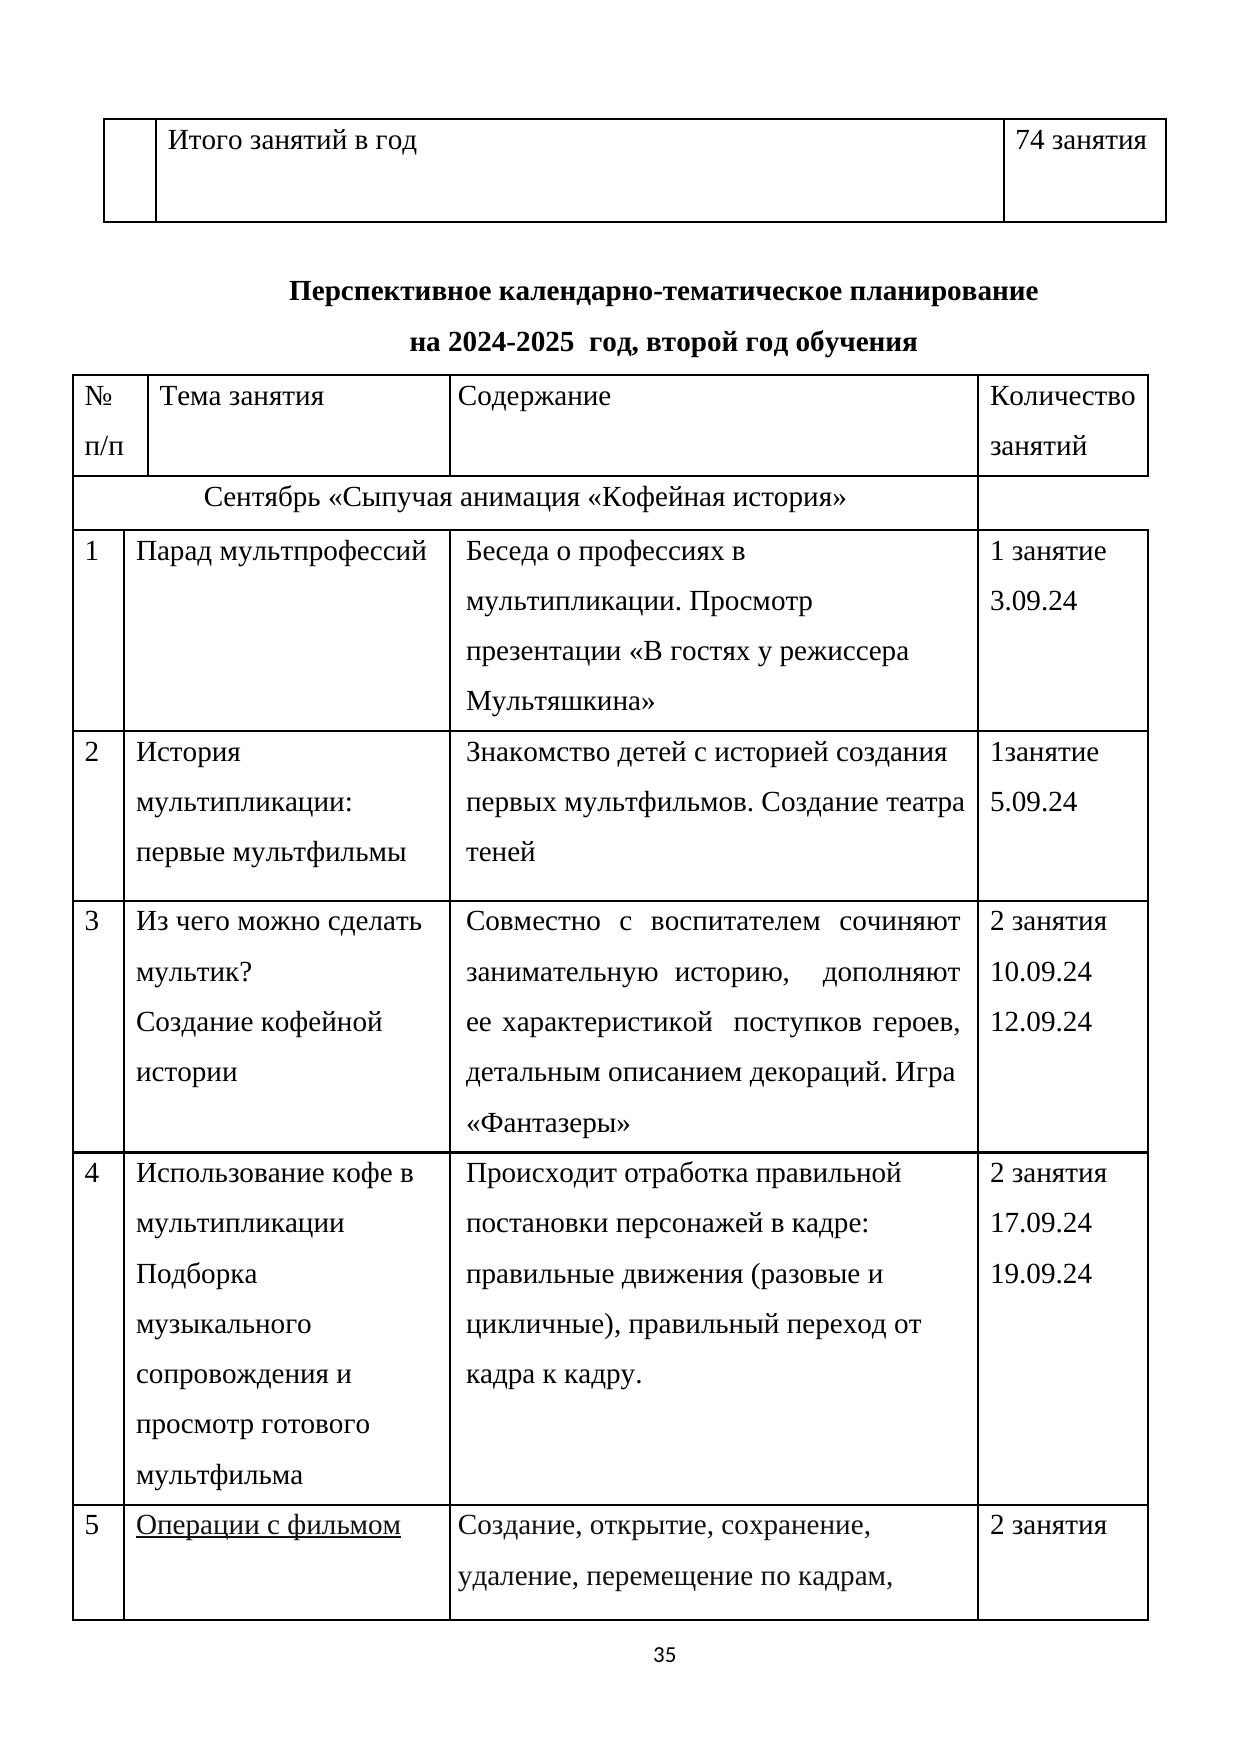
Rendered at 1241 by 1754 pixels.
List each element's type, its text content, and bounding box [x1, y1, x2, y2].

table_cell [105, 120, 155, 221]
table_cell Из чего можно сделать мультик? Создание кофейной истории [125, 902, 449, 1151]
table_header Содержание [451, 376, 977, 475]
table_cell 1 занятие 3.09.24 [979, 531, 1147, 730]
table_cell 3 [74, 902, 123, 1151]
table_cell 2 занятия 17.09.24 19.09.24 [979, 1154, 1147, 1504]
table_cell 1 [74, 531, 123, 730]
table_cell 4 [74, 1154, 123, 1504]
table_header Тема занятия [149, 376, 449, 475]
table_cell Операции с фильмом [125, 1506, 449, 1619]
table_cell Беседа о профессиях в мультипликации. Просмотр презентации «В гостях у режиссера Мультяшкина» [451, 531, 977, 730]
table_cell 2 [74, 732, 123, 900]
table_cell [451, 1506, 977, 1619]
table_cell 2 занятия 10.09.24 12.09.24 [979, 902, 1147, 1151]
table_cell Парад мультпрофессий [125, 531, 449, 730]
table_cell [979, 477, 1148, 529]
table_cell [979, 1506, 1147, 1619]
table_cell 1занятие 5.09.24 [979, 732, 1147, 900]
table_cell Знакомство детей с историей создания первых мультфильмов. Создание театра теней [451, 732, 977, 900]
table_cell История мультипликации: первые мультфильмы [125, 732, 449, 900]
table_cell Совместно с воспитателем сочиняют занимательную историю, дополняют ее характеристикой поступков героев, детальным описанием декораций. Игра «Фантазеры» [451, 902, 977, 1151]
table_cell Происходит отработка правильной постановки персонажей в кадре: правильные движения (разовые и цикличные), правильный переход от кадра к кадру. [451, 1154, 977, 1504]
table_cell Использование кофе в мультипликации Подборка музыкального сопровождения и просмотр готового мультфильма [125, 1154, 449, 1504]
table_cell 74 занятия [1005, 120, 1165, 221]
table_header Количество занятий [979, 376, 1147, 475]
table_header № п/п [74, 376, 147, 475]
table_cell Итого занятий в год [157, 120, 1003, 221]
text на 2024-2025 год, второй год обучения [176, 324, 1152, 357]
table_cell 5 [74, 1506, 123, 1619]
text Перспективное календарно-тематическое планирование [176, 273, 1152, 307]
table_cell Сентябрь «Сыпучая анимация «Кофейная история» [74, 477, 977, 529]
